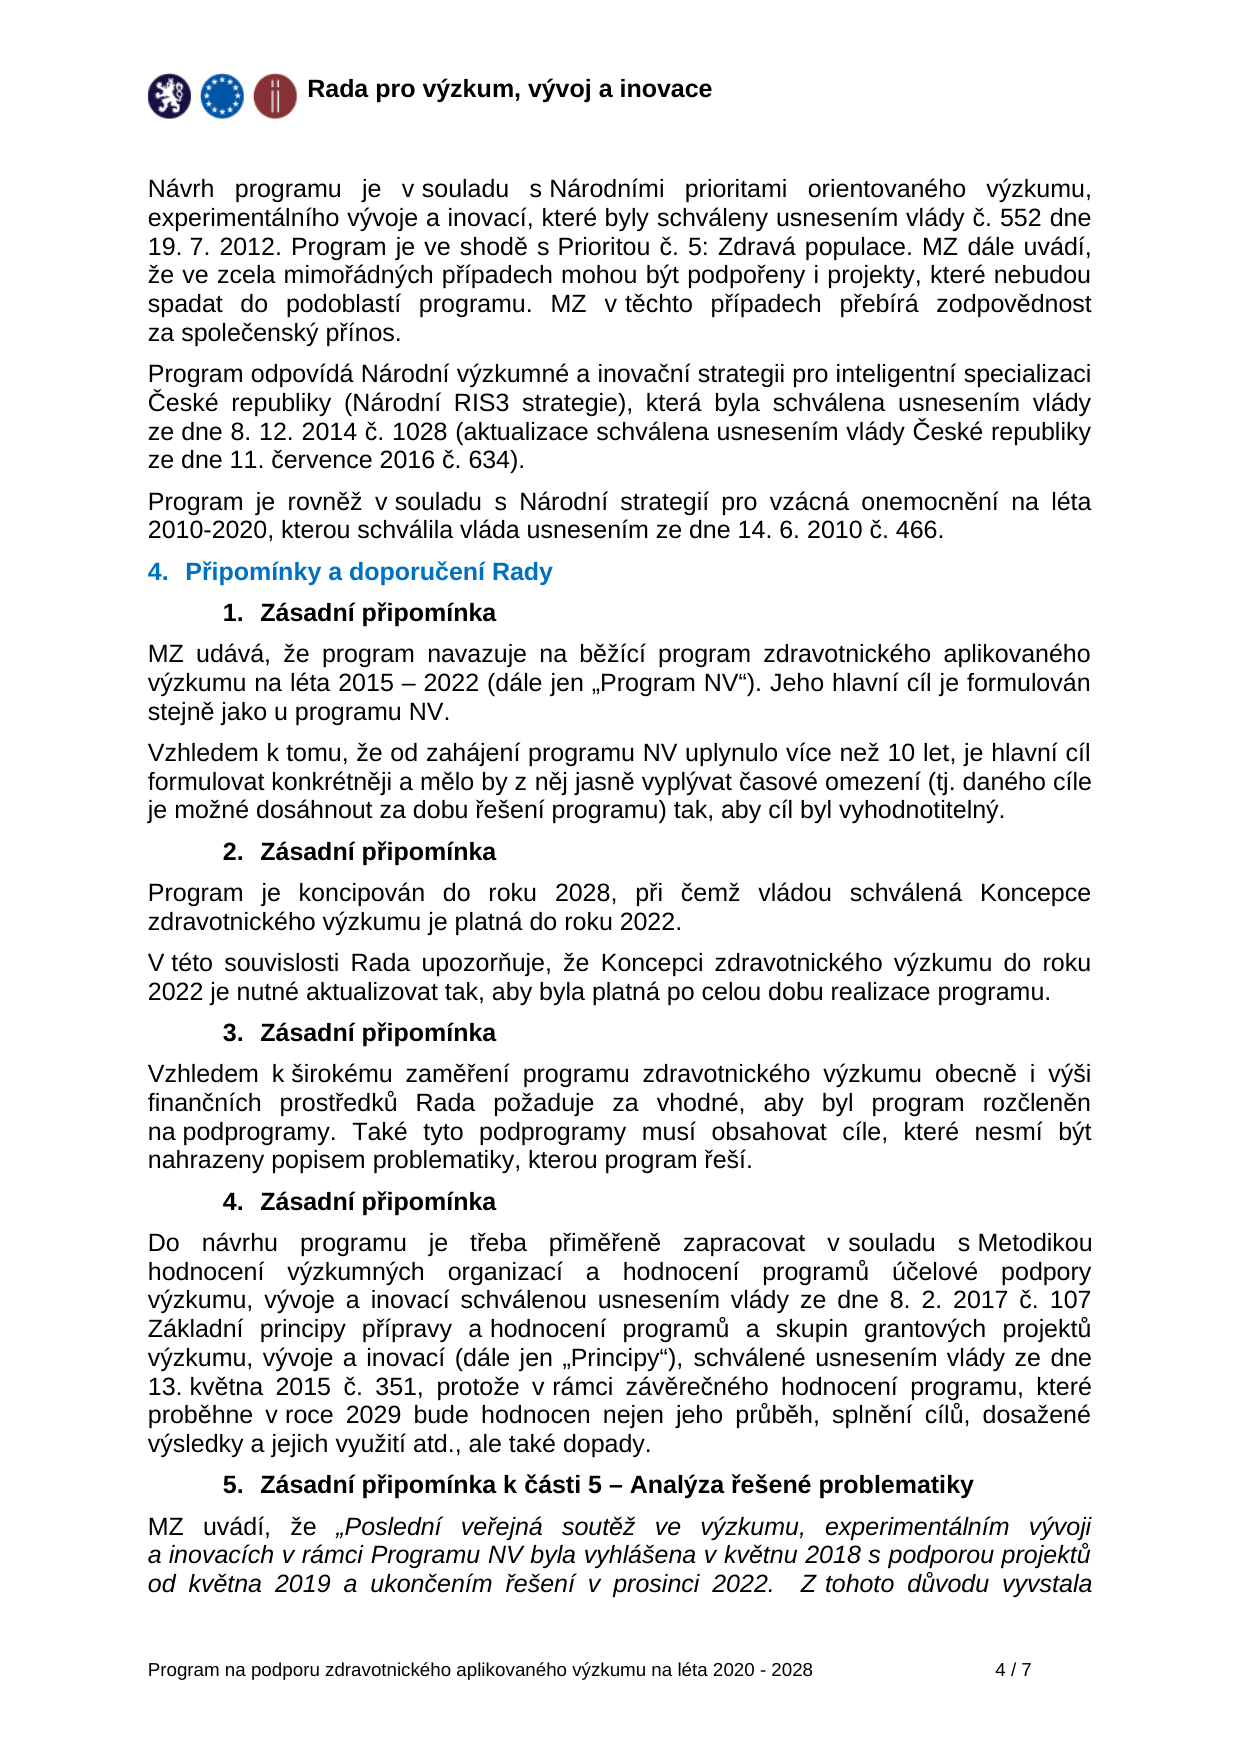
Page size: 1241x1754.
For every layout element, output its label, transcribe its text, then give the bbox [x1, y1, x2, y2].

text Program je koncipován do roku 2028, při čemž vládou schválená Koncepce zdravotnického výzkumu je platná do roku 2022. [148, 878, 1093, 935]
list Připomínky a doporučení Rady [148, 556, 1093, 585]
text V této souvislosti Rada upozorňuje, že Koncepci zdravotnického výzkumu do roku 2022 je nutné aktualizovat tak, aby byla platná po celou dobu realizace programu. [148, 948, 1093, 1005]
text Program odpovídá Národní výzkumné a inovační strategii pro inteligentní specializaci České republiky (Národní RIS3 strategie), která byla schválena usnesením vlády ze dne 8. 12. 2014 č. 1028 (aktualizace schválena usnesením vlády České republiky ze dne 11. července 2016 č. 634). [148, 359, 1093, 474]
text Návrh programu je v souladu s Národními prioritami orientovaného výzkumu, experimentálního vývoje a inovací, které byly schváleny usnesením vlády č. 552 dne 19. 7. 2012. Program je ve shodě s Prioritou č. 5: Zdravá populace. MZ dále uvádí, že ve zcela mimořádných případech mohou být podpořeny i projekty, které nebudou spadat do podoblastí programu. MZ v těchto případech přebírá zodpovědnost za společenský přínos. [148, 174, 1093, 346]
list Zásadní připomínka [223, 598, 1093, 626]
list Zásadní připomínka [223, 1186, 1093, 1215]
list Zásadní připomínka [223, 1018, 1093, 1046]
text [148, 1511, 1093, 1598]
text Do návrhu programu je třeba přiměřeně zapracovat v souladu s Metodikou hodnocení výzkumných organizací a hodnocení programů účelové podpory výzkumu, vývoje a inovací schválenou usnesením vlády ze dne 8. 2. 2017 č. 107 Základní principy přípravy a hodnocení programů a skupin grantových projektů výzkumu, vývoje a inovací (dále jen „Principy“), schválené usnesením vlády ze dne 13. května 2015 č. 351, protože v rámci závěrečného hodnocení programu, které proběhne v roce 2029 bude hodnocen nejen jeho průběh, splnění cílů, dosažené výsledky a jejich využití atd., ale také dopady. [148, 1228, 1093, 1458]
text Program je rovněž v souladu s Národní strategií pro vzácná onemocnění na léta 2010-2020, kterou schválila vláda usnesením ze dne 14. 6. 2010 č. 466. [148, 486, 1093, 544]
list Zásadní připomínka [223, 836, 1093, 865]
list Zásadní připomínka k části 5 – Analýza řešené problematiky [223, 1470, 1093, 1499]
text Vzhledem k tomu, že od zahájení programu NV uplynulo více než 10 let, je hlavní cíl formulovat konkrétněji a mělo by z něj jasně vyplývat časové omezení (tj. daného cíle je možné dosáhnout za dobu řešení programu) tak, aby cíl byl vyhodnotitelný. [148, 738, 1093, 824]
text MZ udává, že program navazuje na běžící program zdravotnického aplikovaného výzkumu na léta 2015 – 2022 (dále jen „Program NV“). Jeho hlavní cíl je formulován stejně jako u programu NV. [148, 639, 1093, 725]
text Vzhledem k širokému zaměření programu zdravotnického výzkumu obecně i výši finančních prostředků Rada požaduje za vhodné, aby byl program rozčleněn na podprogramy. Také tyto podprogramy musí obsahovat cíle, které nesmí být nahrazeny popisem problematiky, kterou program řeší. [148, 1059, 1093, 1174]
picture [147, 73, 298, 120]
